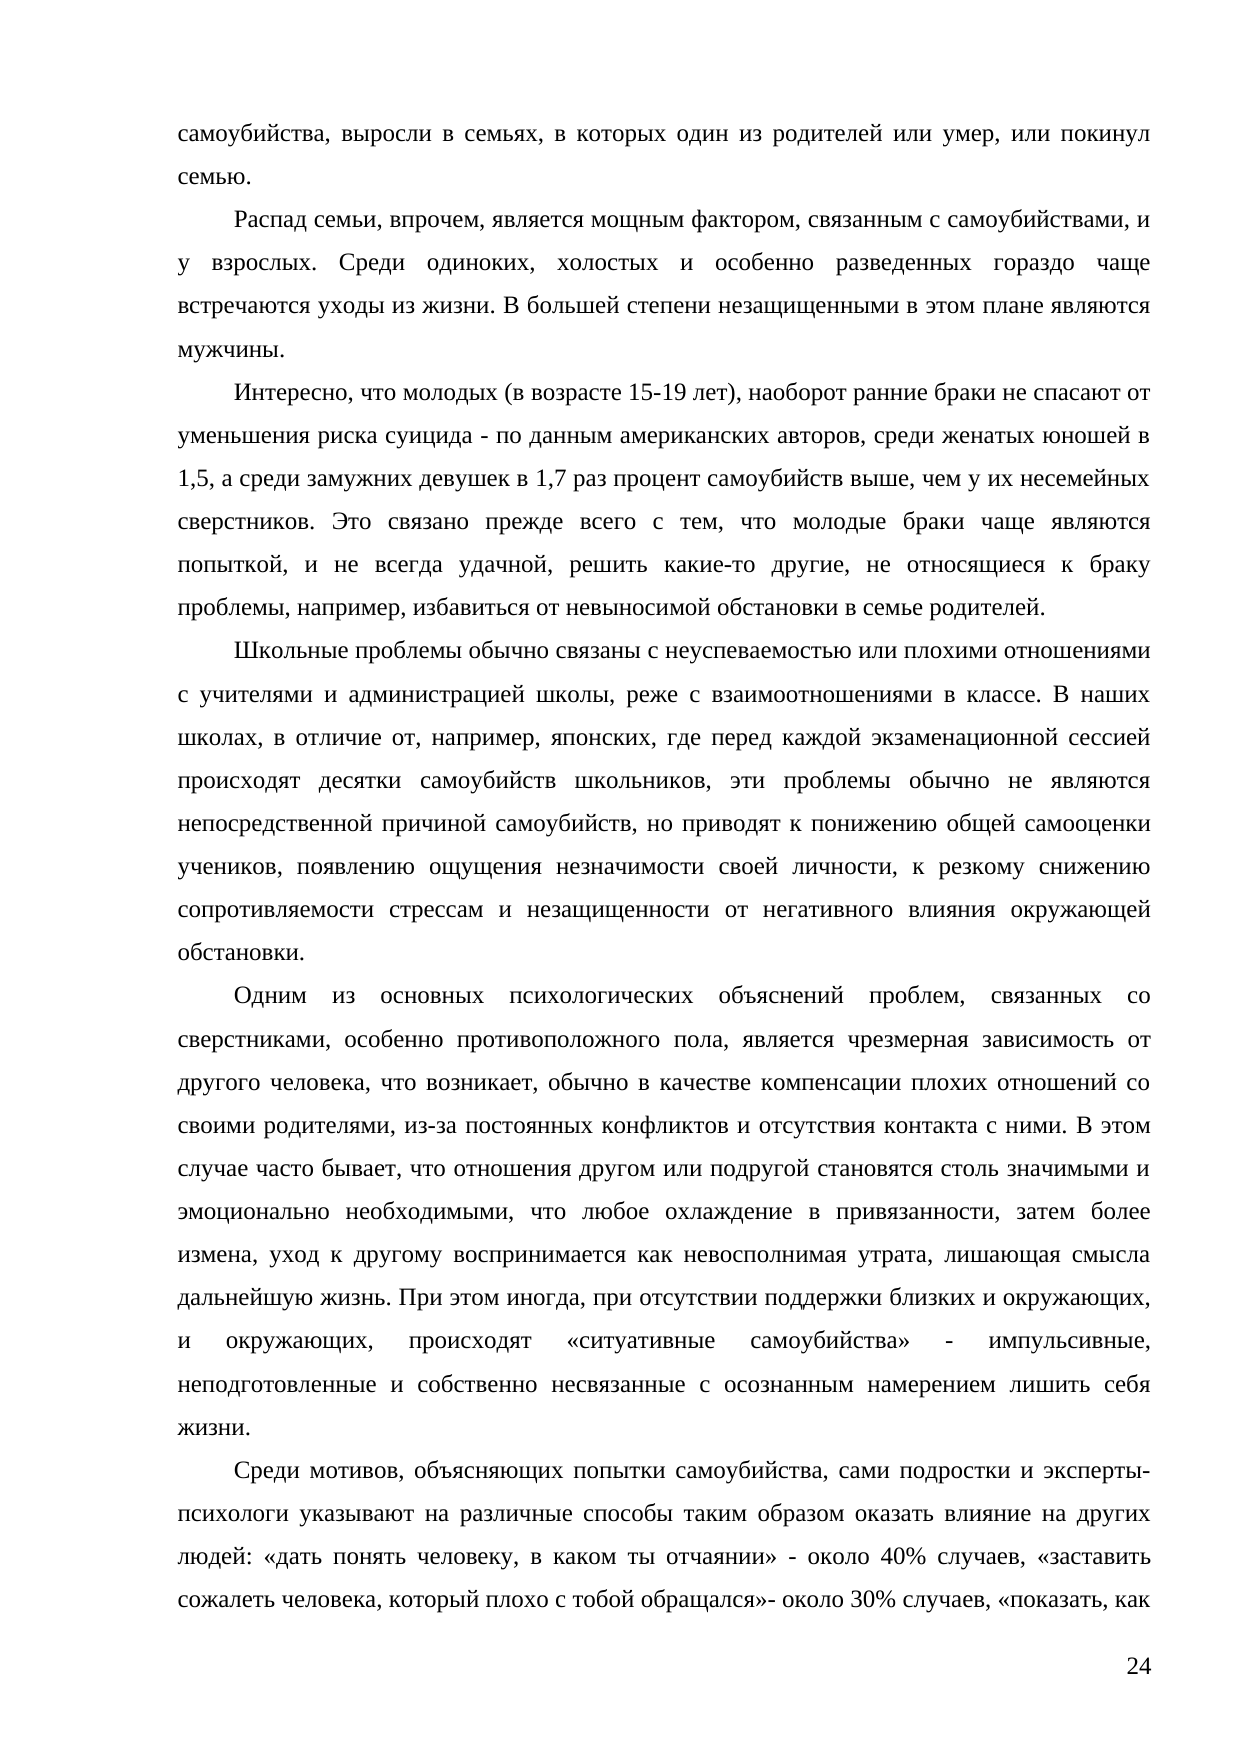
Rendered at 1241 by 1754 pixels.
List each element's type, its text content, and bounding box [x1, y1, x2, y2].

text Школьные проблемы обычно связаны с неуспеваемостью или плохими отношениями с учителями и администрацией школы, реже с взаимоотношениями в классе. В наших школах, в отличие от, например, японских, где перед каждой экзаменационной сессией происходят десятки самоубийств школьников, эти проблемы обычно не являются непосредственной причиной самоубийств, но приводят к понижению общей самооценки учеников, появлению ощущения незначимости своей личности, к резкому снижению сопротивляемости стрессам и незащищенности от негативного влияния окружающей обстановки. [177, 636, 1152, 966]
text Одним из основных психологических объяснений проблем, связанных со сверстниками, особенно противоположного пола, является чрезмерная зависимость от другого человека, что возникает, обычно в качестве компенсации плохих отношений со своими родителями, из-за постоянных конфликтов и отсутствия контакта с ними. В этом случае часто бывает, что отношения другом или подругой становятся столь значимыми и эмоционально необходимыми, что любое охлаждение в привязанности, затем более измена, уход к другому воспринимается как невосполнимая утрата, лишающая смысла дальнейшую жизнь. При этом иногда, при отсутствии поддержки близких и окружающих, и окружающих, происходят «ситуативные самоубийства» - импульсивные, неподготовленные и собственно несвязанные с осознанным намерением лишить себя жизни. [177, 981, 1152, 1441]
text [177, 1455, 1152, 1613]
text Интересно, что молодых (в возрасте 15-19 лет), наоборот ранние браки не спасают от уменьшения риска суицида - по данным американских авторов, среди женатых юношей в 1,5, а среди замужних девушек в 1,7 раз процент самоубийств выше, чем у их несемейных сверстников. Это связано прежде всего с тем, что молодые браки чаще являются попыткой, и не всегда удачной, решить какие-то другие, не относящиеся к браку проблемы, например, избавиться от невыносимой обстановки в семье родителей. [177, 377, 1152, 621]
text Распад семьи, впрочем, является мощным фактором, связанным с самоубийствами, и у взрослых. Среди одиноких, холостых и особенно разведенных гораздо чаще встречаются уходы из жизни. В большей степени незащищенными в этом плане являются мужчины. [177, 204, 1152, 362]
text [177, 118, 1152, 190]
